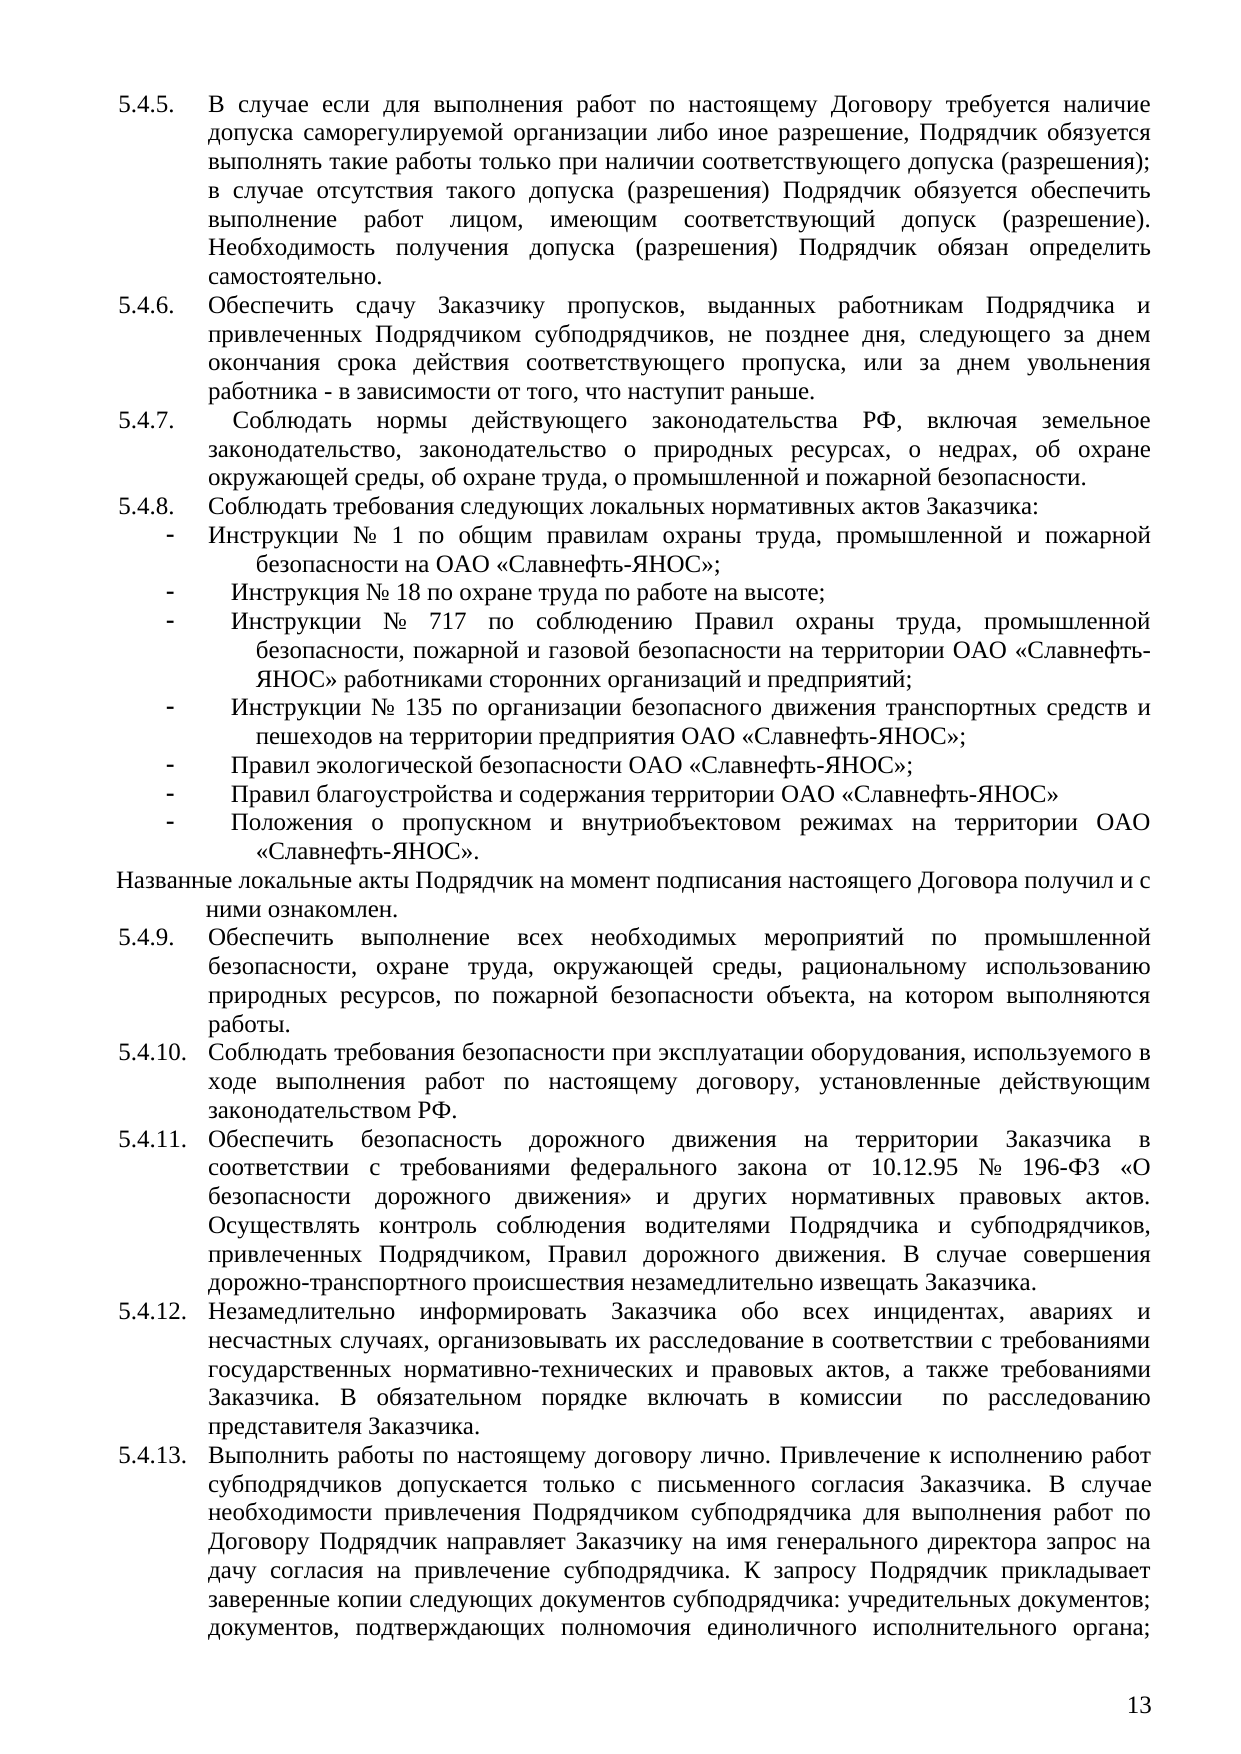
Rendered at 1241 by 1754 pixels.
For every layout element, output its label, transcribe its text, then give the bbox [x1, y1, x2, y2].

list Обеспечить выполнение всех необходимых мероприятий по промышленной безопасности, охране труда, окружающей среды, рациональному использованию природных ресурсов, по пожарной безопасности объекта, на котором выполняются работы. [118, 922, 1152, 1037]
list Правил экологической безопасности ОАО «Славнефть-ЯНОС»; [166, 750, 1152, 779]
list Правил благоустройства и содержания территории ОАО «Славнефть-ЯНОС» [166, 779, 1152, 807]
list Инструкции № 135 по организации безопасного движения транспортных средств и пешеходов на территории предприятия ОАО «Славнефть-ЯНОС»; [166, 692, 1152, 750]
text Названные локальные акты Подрядчик на момент подписания настоящего Договора получил и с ними ознакомлен. [116, 865, 1152, 922]
list Положения о пропускном и внутриобъектовом режимах на территории ОАО «Славнефть-ЯНОС». [166, 807, 1152, 865]
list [118, 1440, 1152, 1641]
list Соблюдать требования следующих локальных нормативных актов Заказчика: [118, 491, 1152, 520]
list Инструкции № 717 по соблюдению Правил охраны труда, промышленной безопасности, пожарной и газовой безопасности на территории ОАО «Славнефть-ЯНОС» работниками сторонних организаций и предприятий; [166, 606, 1152, 692]
list Незамедлительно информировать Заказчика обо всех инцидентах, авариях и несчастных случаях, организовывать их расследование в соответствии с требованиями государственных нормативно-технических и правовых актов, а также требованиями Заказчика. В обязательном порядке включать в комиссии по расследованию представителя Заказчика. [118, 1296, 1152, 1440]
list Обеспечить сдачу Заказчику пропусков, выданных работникам Подрядчика и привлеченных Подрядчиком субподрядчиков, не позднее дня, следующего за днем окончания срока действия соответствующего пропуска, или за днем увольнения работника - в зависимости от того, что наступит раньше. [118, 290, 1152, 405]
list Инструкции № 1 по общим правилам охраны труда, промышленной и пожарной безопасности на ОАО «Славнефть-ЯНОС»; [166, 520, 1152, 577]
list Соблюдать нормы действующего законодательства РФ, включая земельное законодательство, законодательство о природных ресурсах, о недрах, об охране окружающей среды, об охране труда, о промышленной и пожарной безопасности. [118, 405, 1152, 491]
list Обеспечить безопасность дорожного движения на территории Заказчика в соответствии с требованиями федерального закона от 10.12.95 № 196-ФЗ «О безопасности дорожного движения» и других нормативных правовых актов. Осуществлять контроль соблюдения водителями Подрядчика и субподрядчиков, привлеченных Подрядчиком, Правил дорожного движения. В случае совершения дорожно-транспортного происшествия незамедлительно извещать Заказчика. [118, 1124, 1152, 1296]
list В случае если для выполнения работ по настоящему Договору требуется наличие допуска саморегулируемой организации либо иное разрешение, Подрядчик обязуется выполнять такие работы только при наличии соответствующего допуска (разрешения); в случае отсутствия такого допуска (разрешения) Подрядчик обязуется обеспечить выполнение работ лицом, имеющим соответствующий допуск (разрешение). Необходимость получения допуска (разрешения) Подрядчик обязан определить самостоятельно. [118, 89, 1152, 290]
list Соблюдать требования безопасности при эксплуатации оборудования, используемого в ходе выполнения работ по настоящему договору, установленные действующим законодательством РФ. [118, 1037, 1152, 1124]
list Инструкция № 18 по охране труда по работе на высоте; [166, 577, 1152, 606]
